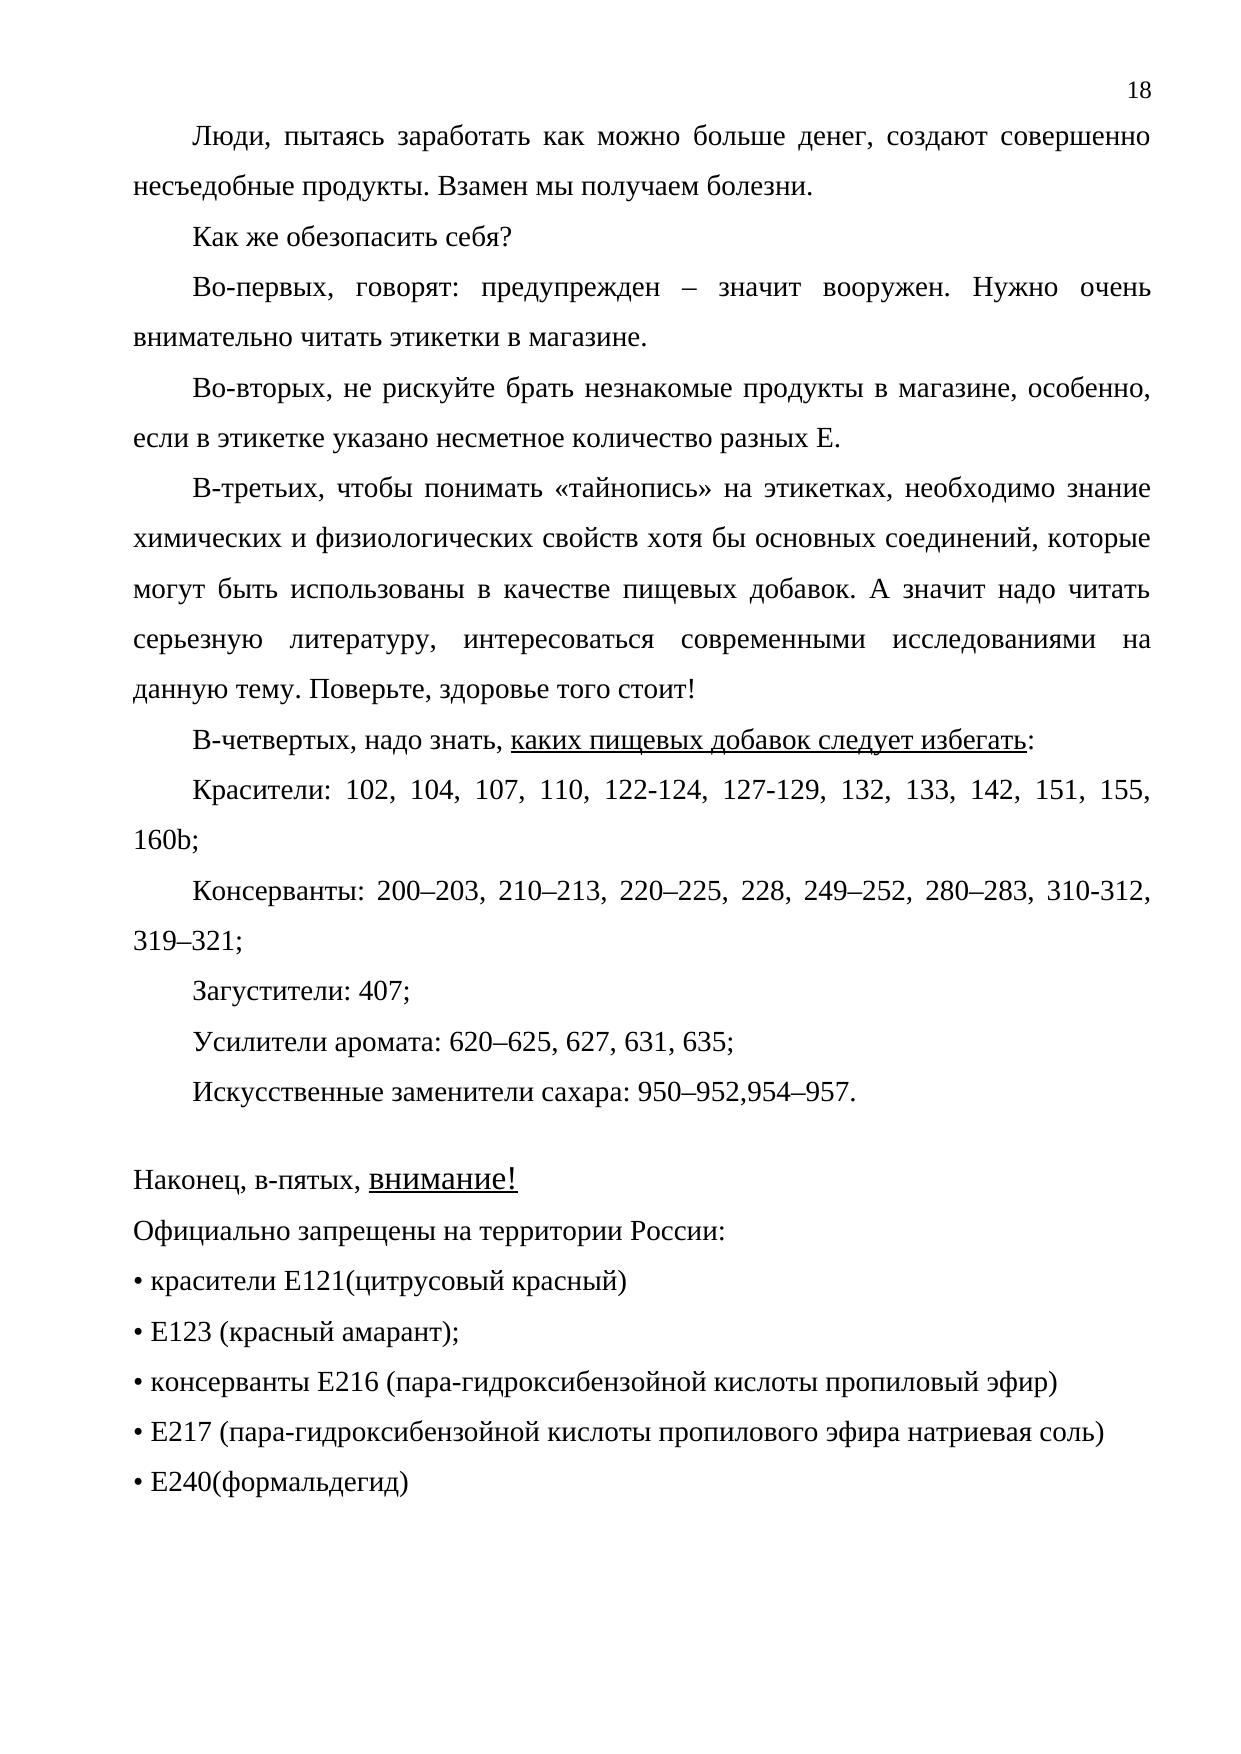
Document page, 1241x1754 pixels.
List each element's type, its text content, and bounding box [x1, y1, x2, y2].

text В-четвертых, надо знать, каких пищевых добавок следует избегать: [133, 722, 1152, 755]
text Наконец, в-пятых, внимание! Официально запрещены на территории России: • красители Е121(цитрусовый красный) • Е123 (красный амарант); • консерванты Е216 (пара-гидроксибензойной кислоты пропиловый эфир) • Е217 (пара-гидроксибензойной кислоты пропилового эфира натриевая соль) • Е240(формальдегид) [133, 1158, 1152, 1498]
text Как же обезопасить себя? [133, 219, 1152, 252]
text Люди, пытаясь заработать как можно больше денег, создают совершенно несъедобные продукты. Взамен мы получаем болезни. [133, 118, 1152, 202]
text Во-первых, говорят: предупрежден – значит вооружен. Нужно очень внимательно читать этикетки в магазине. [133, 269, 1152, 353]
text В-третьих, чтобы понимать «тайнопись» на этикетках, необходимо знание химических и физиологических свойств хотя бы основных соединений, которые могут быть использованы в качестве пищевых добавок. А значит надо читать серьезную литературу, интересоваться современными исследованиями на данную тему. Поверьте, здоровье того стоит! [133, 470, 1152, 705]
text Консерванты: 200–203, 210–213, 220–225, 228, 249–252, 280–283, 310-312, 319–321; [133, 873, 1152, 957]
text Усилители аромата: 620–625, 627, 631, 635; [133, 1024, 1152, 1057]
text Искусственные заменители сахара: 950–952,954–957. [133, 1074, 1152, 1108]
text Красители: 102, 104, 107, 110, 122-124, 127-129, 132, 133, 142, 151, 155, 160b; [133, 772, 1152, 856]
text Во-вторых, не рискуйте брать незнакомые продукты в магазине, особенно, если в этикетке указано несметное количество разных Е. [133, 370, 1152, 453]
text Загустители: 407; [133, 973, 1152, 1007]
